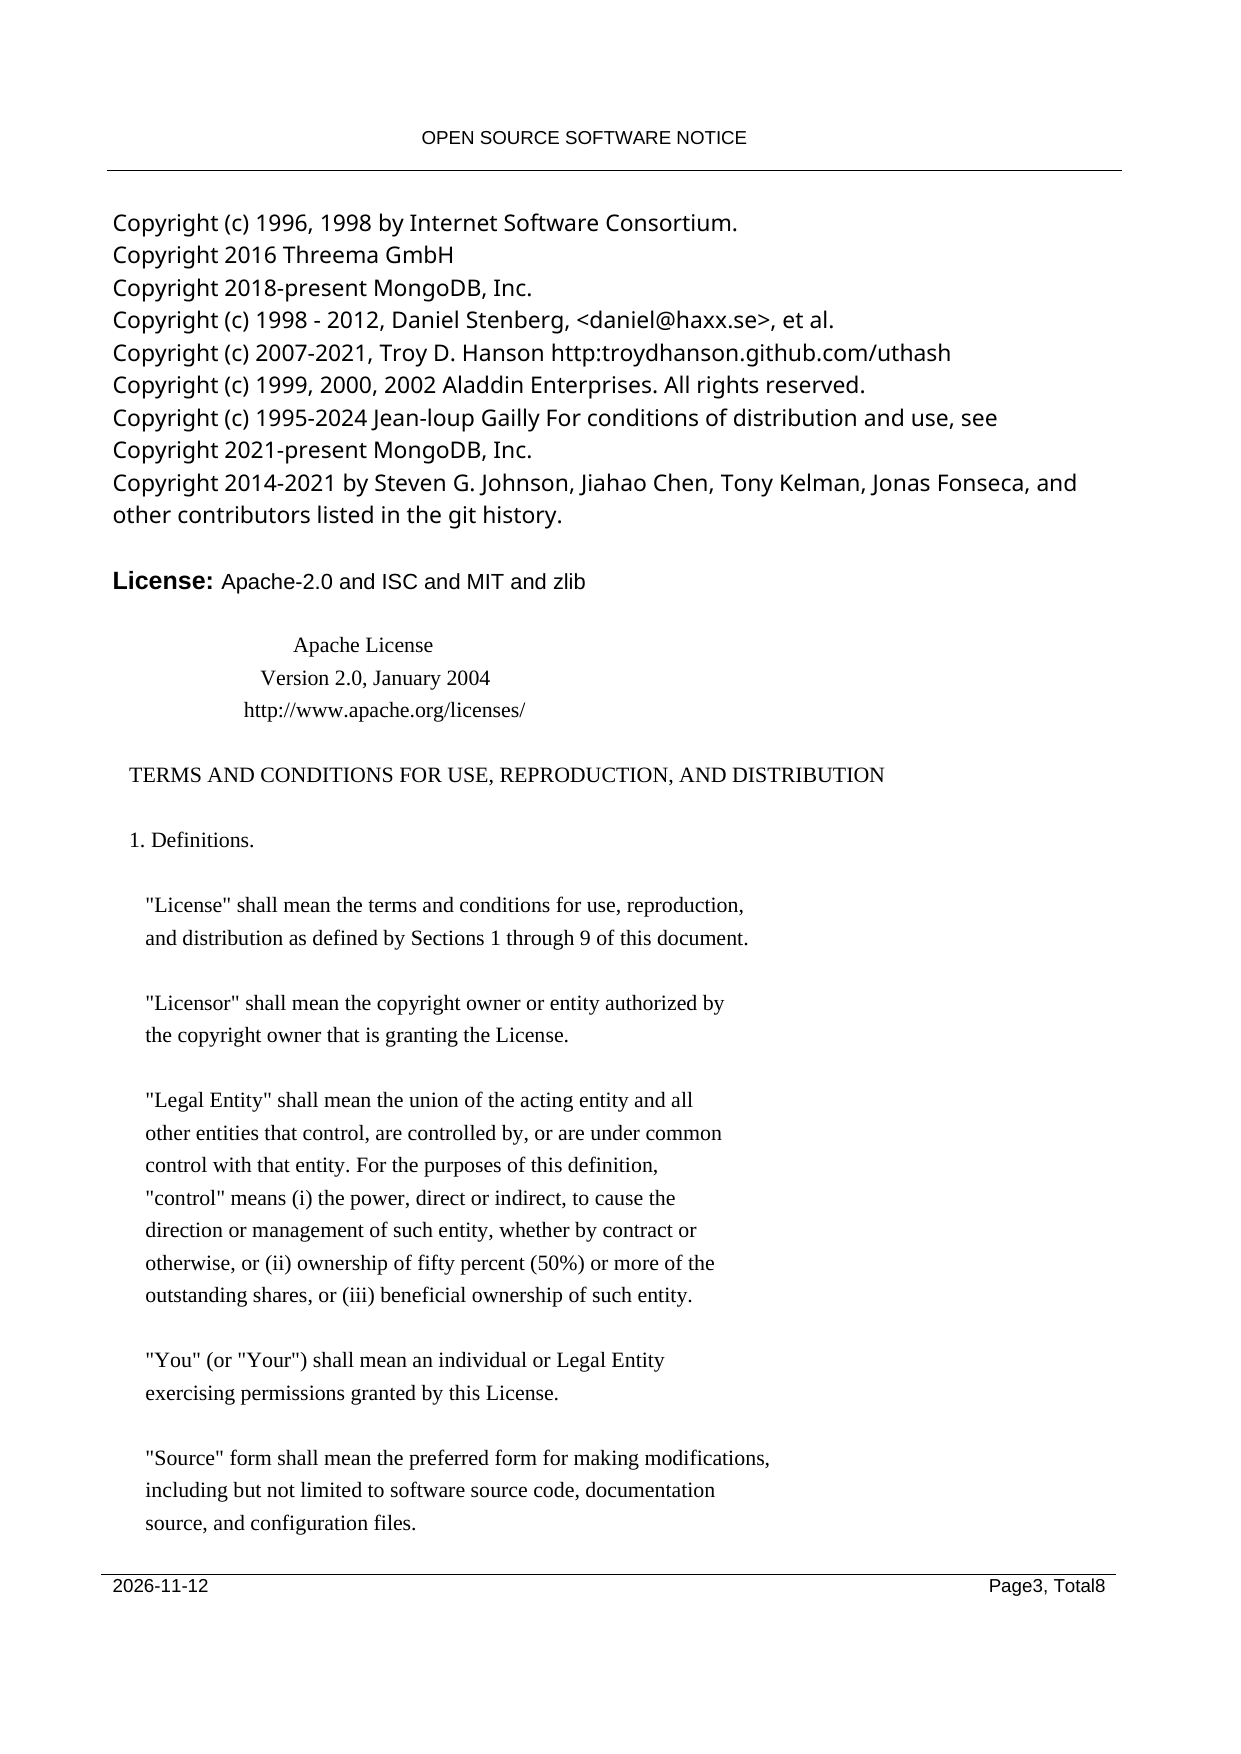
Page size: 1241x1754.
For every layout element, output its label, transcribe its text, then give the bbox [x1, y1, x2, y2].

text License: Apache-2.0 and ISC and MIT and zlib [112, 564, 1128, 596]
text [112, 206, 1128, 564]
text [112, 596, 1128, 1539]
